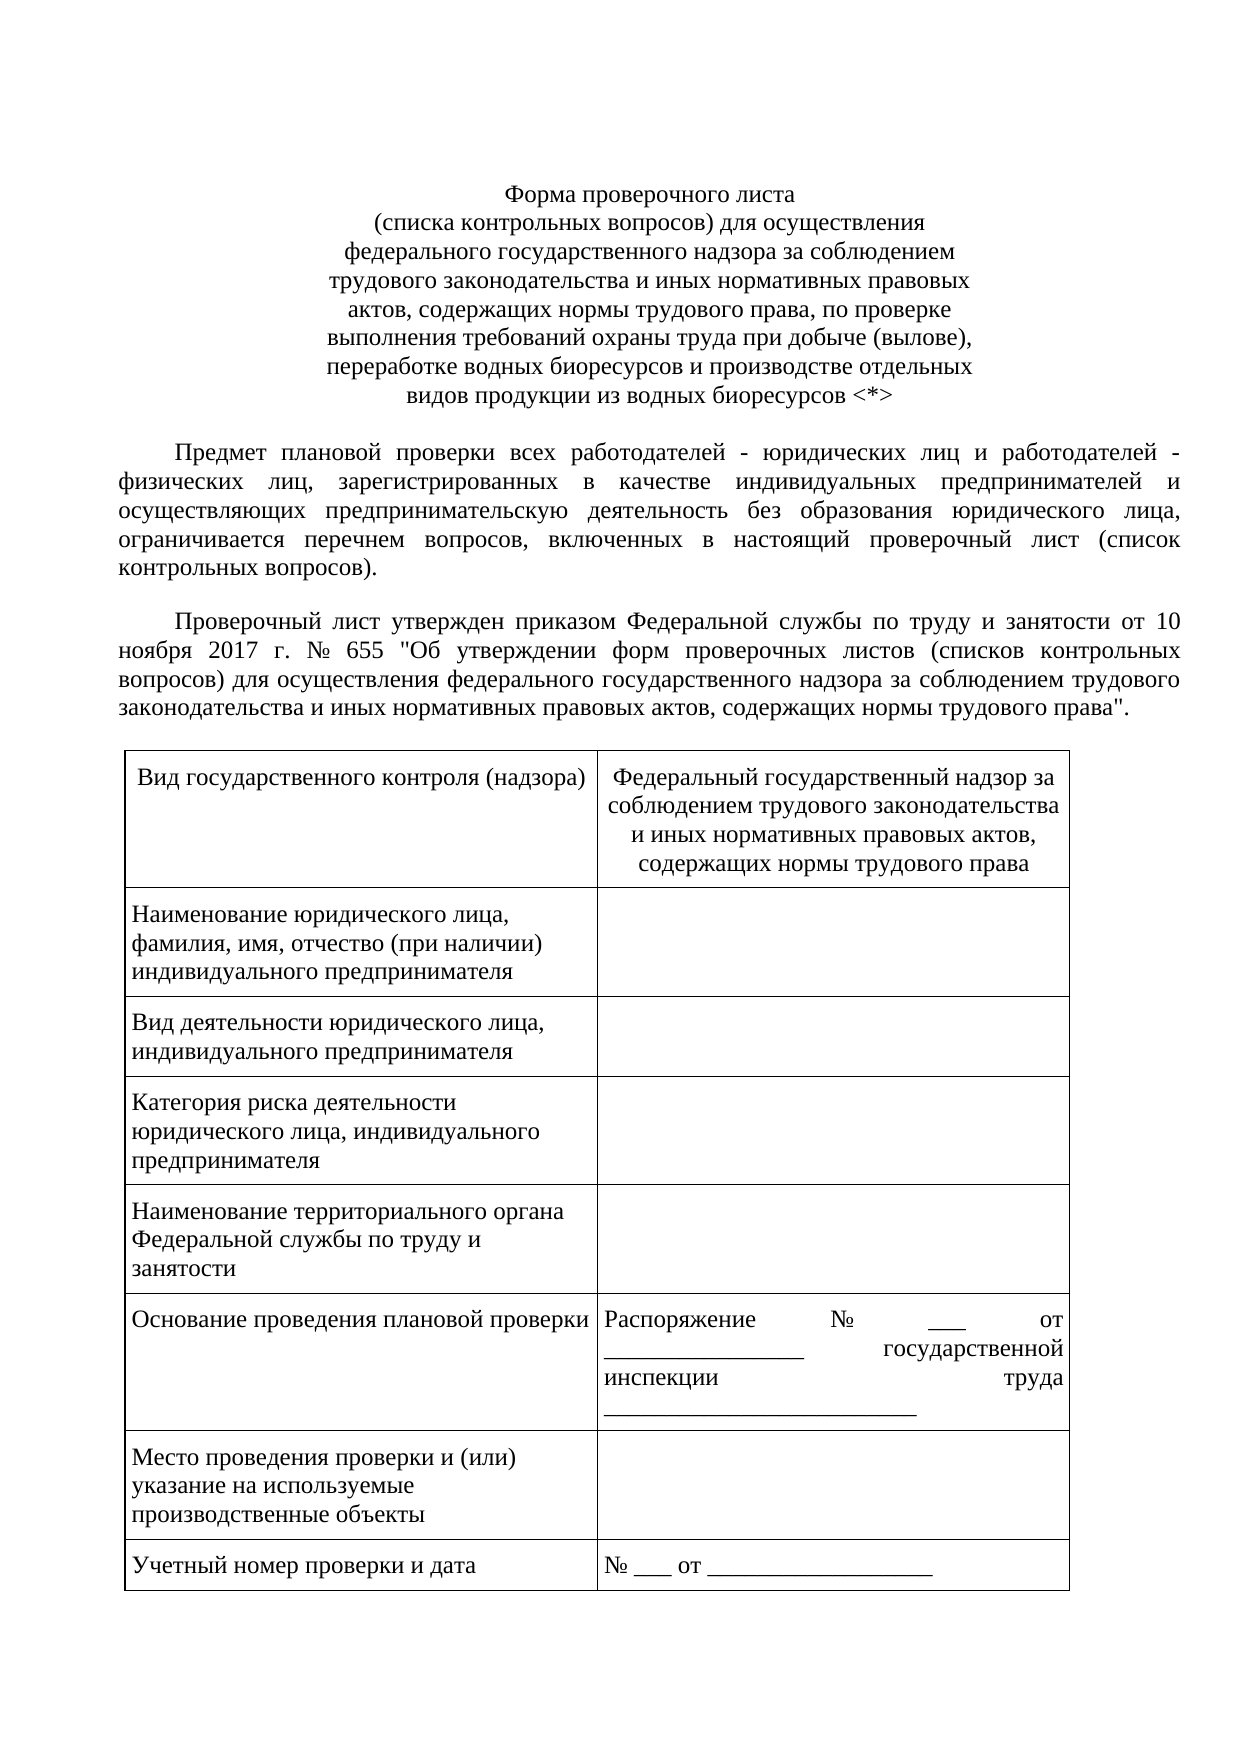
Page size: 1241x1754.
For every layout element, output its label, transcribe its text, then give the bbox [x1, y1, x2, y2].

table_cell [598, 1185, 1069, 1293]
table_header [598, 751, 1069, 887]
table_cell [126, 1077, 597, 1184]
text видов продукции из водных биоресурсов <*> [118, 380, 1181, 409]
text трудового законодательства и иных нормативных правовых [118, 265, 1181, 294]
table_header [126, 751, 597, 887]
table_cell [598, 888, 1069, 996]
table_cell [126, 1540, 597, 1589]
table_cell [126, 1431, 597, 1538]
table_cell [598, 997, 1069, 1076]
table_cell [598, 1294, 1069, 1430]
text (списка контрольных вопросов) для осуществления [118, 207, 1181, 236]
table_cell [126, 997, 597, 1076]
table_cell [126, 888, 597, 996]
text переработке водных биоресурсов и производстве отдельных [118, 351, 1181, 380]
text федерального государственного надзора за соблюдением [118, 236, 1181, 265]
text актов, содержащих нормы трудового права, по проверке [118, 294, 1181, 322]
text Предмет плановой проверки всех работодателей - юридических лиц и работодателей - физических лиц, зарегистрированных в качестве индивидуальных предпринимателей и осуществляющих предпринимательскую деятельность без образования юридического лица, ограничивается перечнем вопросов, включенных в настоящий проверочный лист (список контрольных вопросов). [118, 437, 1181, 581]
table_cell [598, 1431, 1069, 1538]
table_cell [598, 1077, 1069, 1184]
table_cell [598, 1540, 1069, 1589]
text выполнения требований охраны труда при добыче (вылове), [118, 322, 1181, 351]
text Форма проверочного листа [118, 179, 1181, 207]
text Проверочный лист утвержден приказом Федеральной службы по труду и занятости от 10 ноября 2017 г. № 655 "Об утверждении форм проверочных листов (списков контрольных вопросов) для осуществления федерального государственного надзора за соблюдением трудового законодательства и иных нормативных правовых актов, содержащих нормы трудового права". [118, 606, 1181, 721]
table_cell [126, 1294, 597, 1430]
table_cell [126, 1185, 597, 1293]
